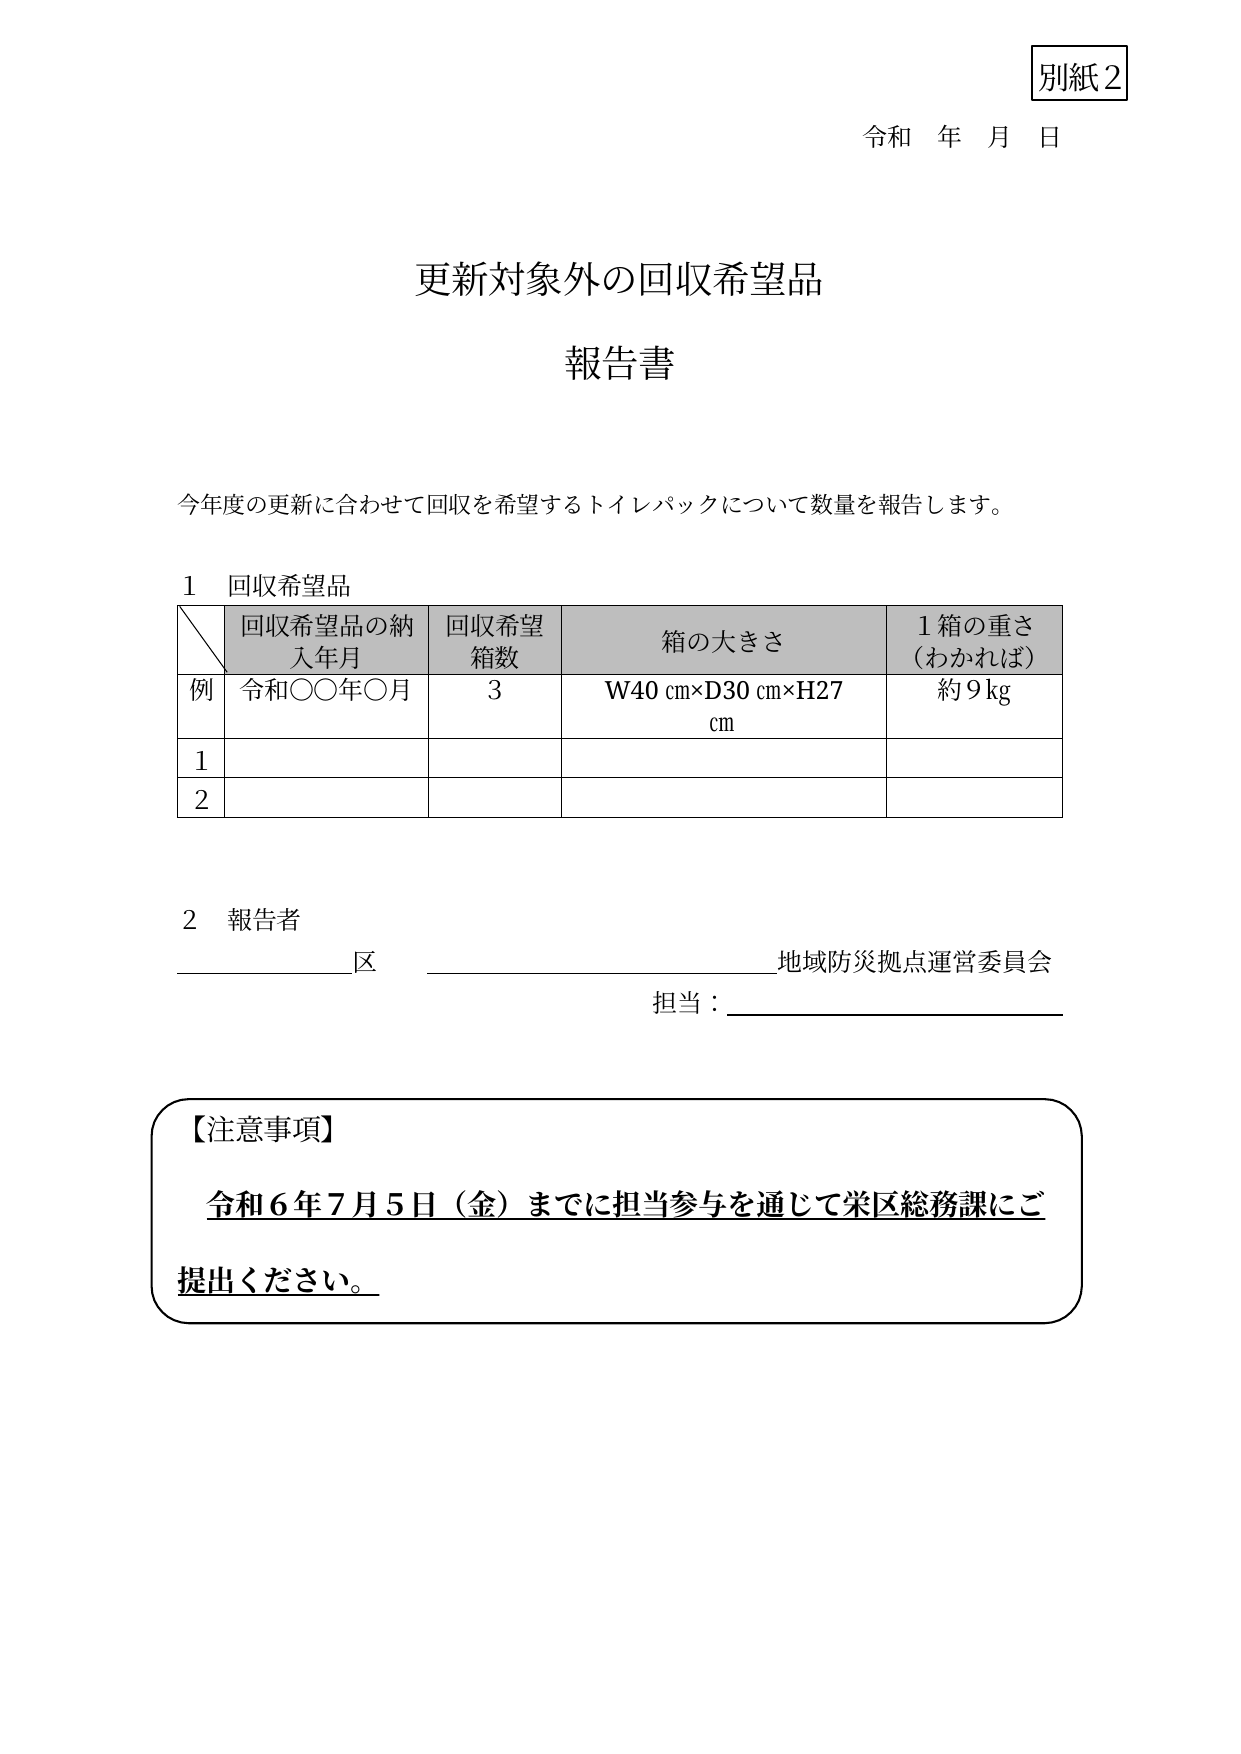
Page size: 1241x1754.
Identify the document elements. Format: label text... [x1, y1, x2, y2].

table_cell W40 ㎝×D30 ㎝×H27 ㎝ [562, 675, 886, 737]
text 今年度の更新に合わせて回収を希望するトイレパックについて数量を報告します。 [177, 488, 1138, 521]
text １ 回収希望品 [177, 567, 1138, 603]
table_cell 例 [178, 675, 224, 737]
table_cell 約９㎏ [887, 675, 1062, 737]
table_header １箱の重さ （わかれば） [887, 606, 1062, 674]
table_cell [887, 778, 1062, 817]
table_cell １ [178, 739, 224, 777]
table_cell [562, 739, 886, 777]
table_cell [562, 778, 886, 817]
table_header 回収希望品の納 入年月 [225, 606, 428, 674]
table_header 回収希望 箱数 [429, 606, 561, 674]
table_header 箱の大きさ [562, 606, 886, 674]
text ２ 報告者 [177, 901, 1138, 937]
table_cell ２ [178, 778, 224, 817]
table_cell [225, 778, 428, 817]
table_cell ３ [429, 675, 561, 737]
table_cell [429, 778, 561, 817]
table_cell [225, 739, 428, 777]
text 担当： [652, 984, 1138, 1019]
text 令和 年 月 日 [164, 117, 1063, 153]
text 区 地域防災拠点運営委員会 [177, 942, 1138, 978]
table_cell [429, 739, 561, 777]
title 更新対象外の回収希望品報告書 [414, 250, 827, 388]
table_cell 令和〇〇年〇月 [225, 675, 428, 737]
table_header [178, 606, 224, 674]
table_cell [887, 739, 1062, 777]
